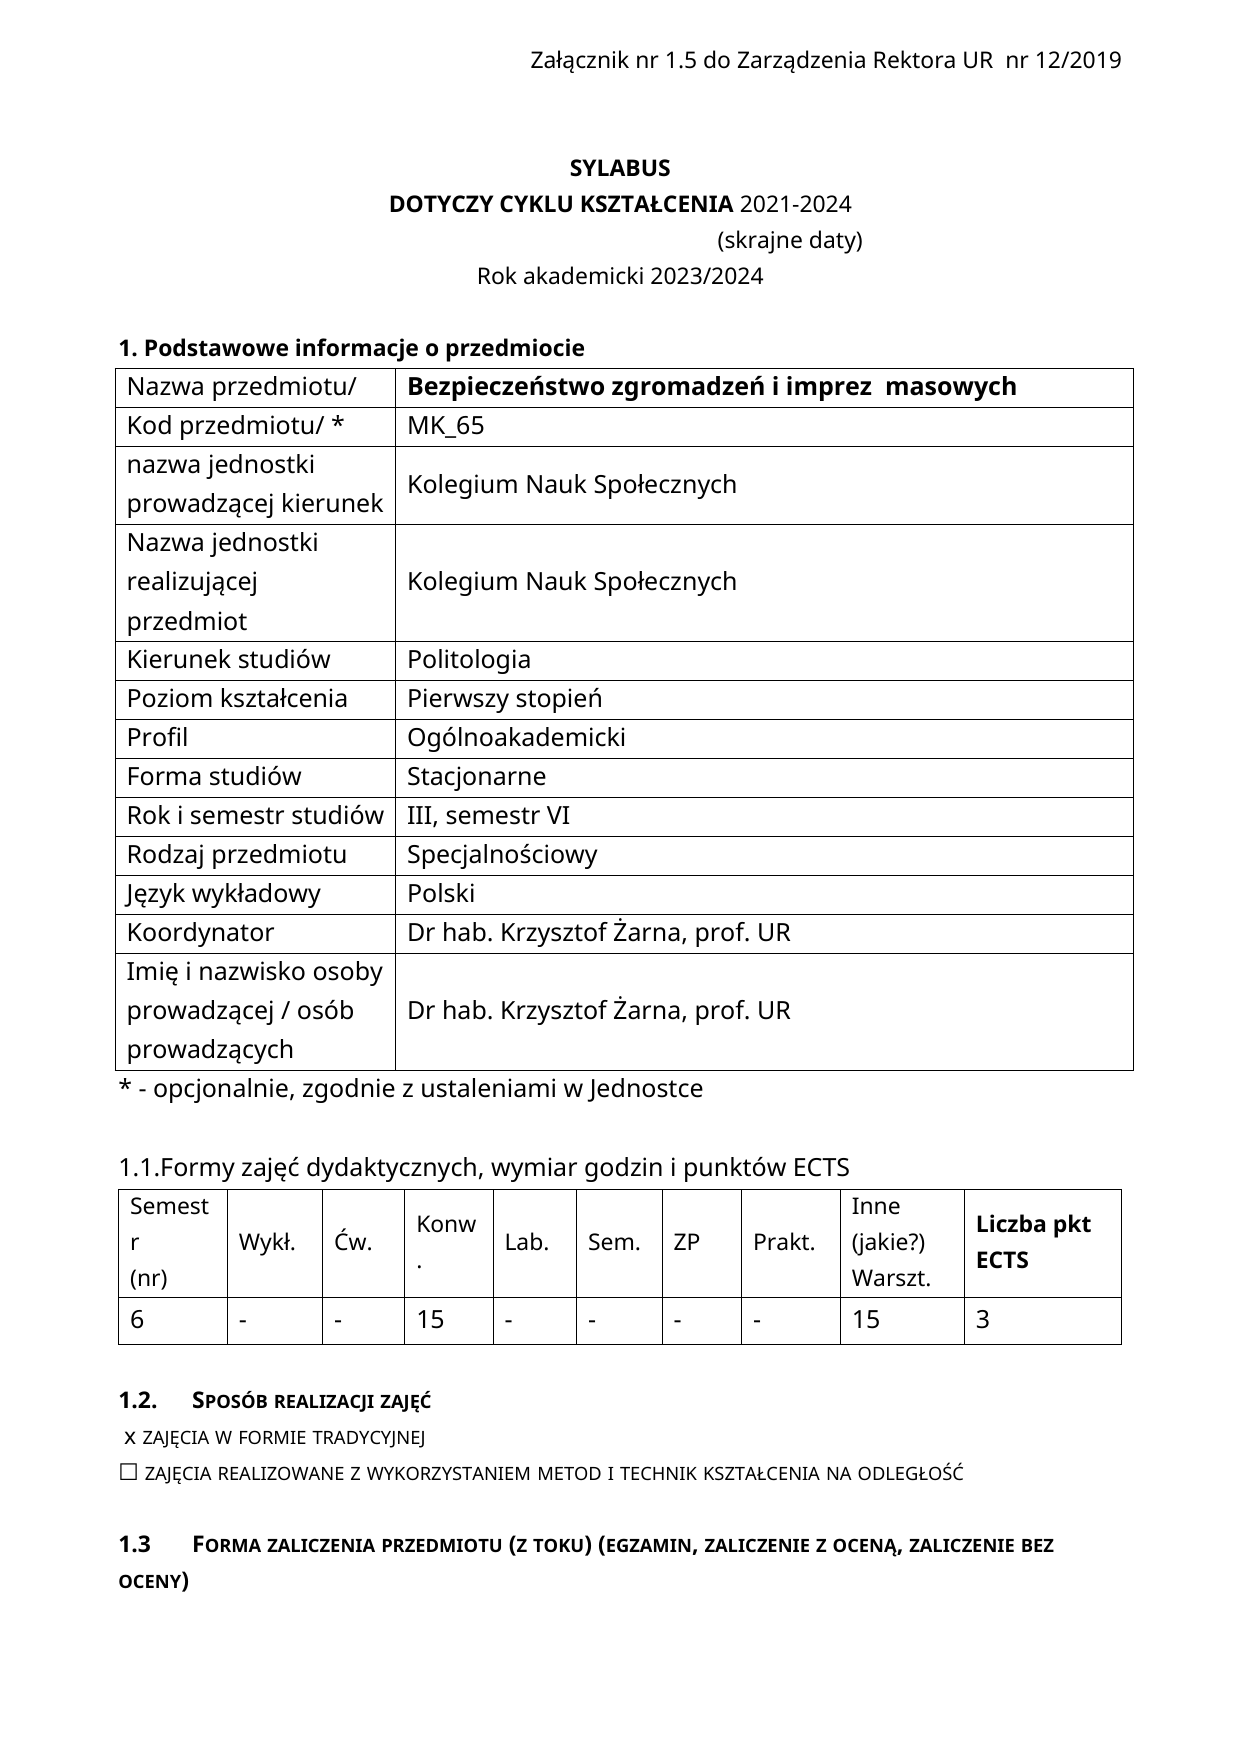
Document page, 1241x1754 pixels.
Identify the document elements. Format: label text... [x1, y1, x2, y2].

table_cell Język wykładowy [116, 876, 395, 914]
text Załącznik nr 1.5 do Zarządzenia Rektora UR nr 12/2019 [118, 44, 1122, 76]
table_cell Dr hab. Krzysztof Żarna, prof. UR [396, 954, 1133, 1070]
table_cell Stacjonarne [396, 759, 1133, 797]
table_header Lab. [494, 1190, 576, 1297]
table_cell - [228, 1298, 322, 1344]
table_cell - [494, 1298, 576, 1344]
table_cell Nazwa jednostki realizującej przedmiot [116, 525, 395, 641]
table_header Semestr (nr) [119, 1190, 227, 1297]
table_header Ćw. [323, 1190, 404, 1297]
text x zajęcia w formie tradycyjnej [118, 1420, 1122, 1451]
table_cell Forma studiów [116, 759, 395, 797]
text 1. Podstawowe informacje o przedmiocie [118, 332, 1122, 363]
table_cell - [663, 1298, 741, 1344]
table_cell Kolegium Nauk Społecznych [396, 525, 1133, 641]
table_cell III, semestr VI [396, 798, 1133, 836]
table_cell Imię i nazwisko osoby prowadzącej / osób prowadzących [116, 954, 395, 1070]
table_cell Politologia [396, 642, 1133, 680]
table_cell MK_65 [396, 408, 1133, 446]
table_cell 15 [405, 1298, 493, 1344]
table_header Nazwa przedmiotu/ [116, 369, 395, 407]
table_cell Dr hab. Krzysztof Żarna, prof. UR [396, 915, 1133, 953]
table_header ZP [663, 1190, 741, 1297]
table_cell Polski [396, 876, 1133, 914]
text Rok akademicki 2023/2024 [118, 260, 1122, 291]
table_header Bezpieczeństwo zgromadzeń i imprez masowych [396, 369, 1133, 407]
table_cell Rok i semestr studiów [116, 798, 395, 836]
table_cell Profil [116, 720, 395, 758]
table_cell Koordynator [116, 915, 395, 953]
table_header Sem. [577, 1190, 662, 1297]
table_cell Ogólnoakademicki [396, 720, 1133, 758]
text DOTYCZY CYKLU KSZTAŁCENIA 2021-2024 [118, 188, 1122, 219]
table_cell Rodzaj przedmiotu [116, 837, 395, 875]
table_cell - [742, 1298, 840, 1344]
text SYLABUS [118, 152, 1122, 183]
table_cell Kolegium Nauk Społecznych [396, 447, 1133, 524]
table_header Konw. [405, 1190, 493, 1297]
text 1.2. Sposób realizacji zajęć [118, 1384, 1122, 1415]
table_header Liczba pkt ECTS [965, 1190, 1121, 1297]
table_cell Specjalnościowy [396, 837, 1133, 875]
text * - opcjonalnie, zgodnie z ustaleniami w Jednostce [118, 1071, 1122, 1105]
table_header Wykł. [228, 1190, 322, 1297]
table_cell Kod przedmiotu/ * [116, 408, 395, 446]
table_cell nazwa jednostki prowadzącej kierunek [116, 447, 395, 524]
table_header Inne (jakie?) Warszt. [841, 1190, 964, 1297]
table_header Prakt. [742, 1190, 840, 1297]
table_cell 15 [841, 1298, 964, 1344]
table_cell Poziom kształcenia [116, 681, 395, 719]
table_cell - [323, 1298, 404, 1344]
text 1.3 Forma zaliczenia przedmiotu (z toku) (egzamin, zaliczenie z oceną, zaliczenie bez oceny) [118, 1528, 1122, 1595]
table_cell Kierunek studiów [116, 642, 395, 680]
table_cell - [577, 1298, 662, 1344]
table_cell Pierwszy stopień [396, 681, 1133, 719]
table_cell 3 [965, 1298, 1121, 1344]
text ☐ zajęcia realizowane z wykorzystaniem metod i technik kształcenia na odległość [118, 1456, 1122, 1487]
text 1.1.Formy zajęć dydaktycznych, wymiar godzin i punktów ECTS [118, 1149, 1122, 1183]
table_cell 6 [119, 1298, 227, 1344]
text (skrajne daty) [413, 224, 1122, 255]
